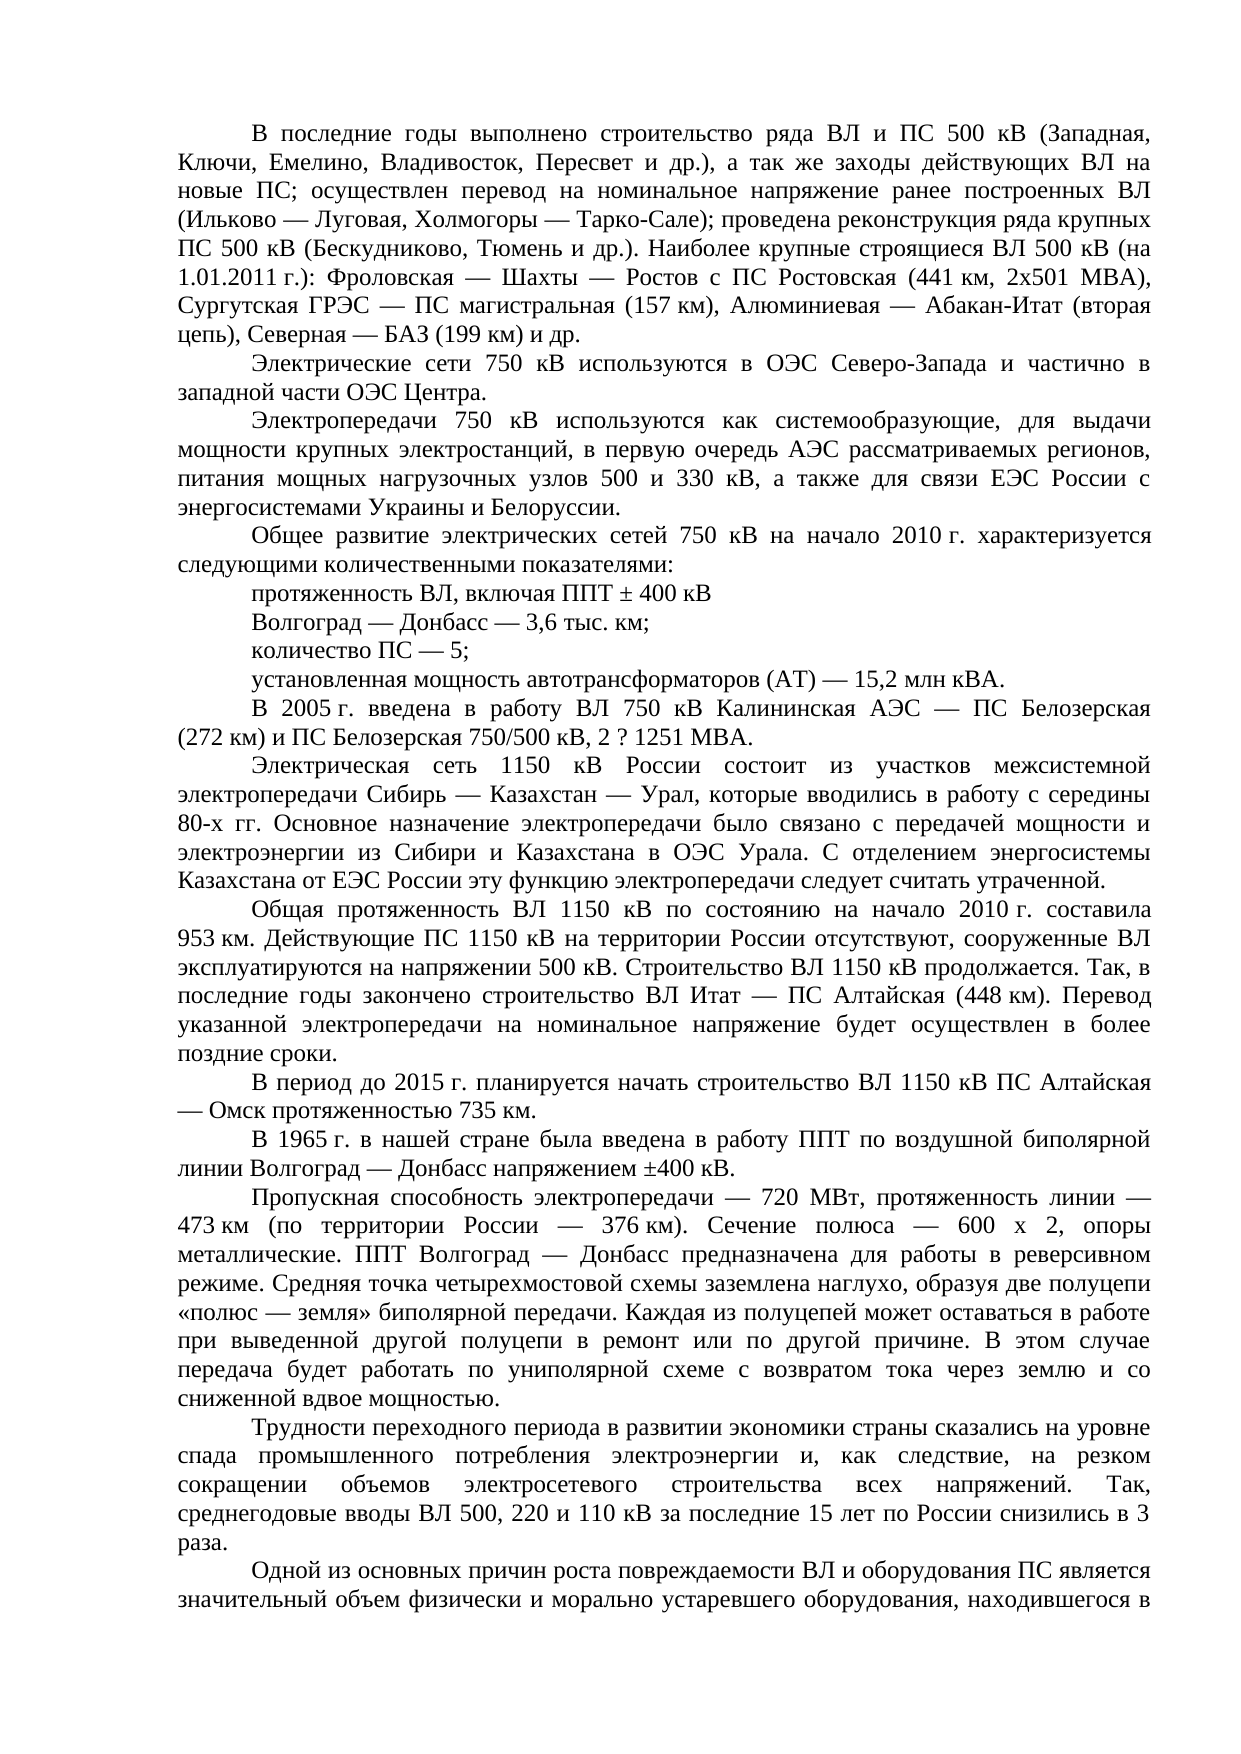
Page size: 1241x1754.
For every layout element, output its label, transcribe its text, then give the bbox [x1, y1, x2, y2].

text Волгоград — Донбасс — 3,6 тыс. км; [177, 607, 1152, 636]
text Электрическая сеть 1150 кВ России состоит из участков межсистемной электропередачи Сибирь — Казахстан — Урал, которые вводились в работу с середины 80-х гг. Основное назначение электропередачи было связано с передачей мощности и электроэнергии из Сибири и Казахстана в ОЭС Урала. С отделением энергосистемы Казахстана от ЕЭС России эту функцию электропередачи следует считать утраченной. [177, 751, 1152, 894]
text Электрические сети 750 кВ используются в ОЭС Северо-Запада и частично в западной части ОЭС Центра. [177, 348, 1152, 406]
text установленная мощность автотрансформаторов (АТ) — 15,2 млн кВА. [177, 664, 1152, 693]
text Электропередачи 750 кВ используются как системообразующие, для выдачи мощности крупных электростанций, в первую очередь АЭС рассматриваемых регионов, питания мощных нагрузочных узлов 500 и 330 кВ, а также для связи ЕЭС России с энергосистемами Украины и Белоруссии. [177, 406, 1152, 521]
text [177, 1556, 1152, 1613]
text Общее развитие электрических сетей 750 кВ на начало 2010 г. характеризуется следующими количественными показателями: [177, 521, 1152, 578]
text В период до 2015 г. планируется начать строительство ВЛ 1150 кВ ПС Алтайская — Омск протяженностью 735 км. [177, 1067, 1152, 1124]
text В 1965 г. в нашей стране была введена в работу ППТ по воздушной биполярной линии Волгоград — Донбасс напряжением ±400 кВ. [177, 1124, 1152, 1182]
text В 2005 г. введена в работу ВЛ 750 кВ Калининская АЭС — ПС Белозерская (272 км) и ПС Белозерская 750/500 кВ, 2 ? 1251 МВА. [177, 693, 1152, 751]
text В последние годы выполнено строительство ряда ВЛ и ПС 500 кВ (Западная, Ключи, Емелино, Владивосток, Пересвет и др.), а так же заходы действующих ВЛ на новые ПС; осуществлен перевод на номинальное напряжение ранее построенных ВЛ (Ильково — Луговая, Холмогоры — Тарко-Сале); проведена реконструкция ряда крупных ПС 500 кВ (Бескудниково, Тюмень и др.). Наиболее крупные строящиеся ВЛ 500 кВ (на 1.01.2011 г.): Фроловская — Шахты — Ростов с ПС Ростовская (441 км, 2x501 МВА), Сургутская ГРЭС — ПС магистральная (157 км), Алюминиевая — Абакан-Итат (вторая цепь), Северная — БАЗ (199 км) и др. [177, 118, 1152, 348]
text Общая протяженность ВЛ 1150 кВ по состоянию на начало 2010 г. составила 953 км. Действующие ПС 1150 кВ на территории России отсутствуют, сооруженные ВЛ эксплуатируются на напряжении 500 кВ. Строительство ВЛ 1150 кВ продолжается. Так, в последние годы закончено строительство ВЛ Итат — ПС Алтайская (448 км). Перевод указанной электропередачи на номинальное напряжение будет осуществлен в более поздние сроки. [177, 894, 1152, 1067]
text Трудности переходного периода в развитии экономики страны сказались на уровне спада промышленного потребления электроэнергии и, как следствие, на резком сокращении объемов электросетевого строительства всех напряжений. Так, среднегодовые вводы ВЛ 500, 220 и 110 кВ за последние 15 лет по России снизились в 3 раза. [177, 1412, 1152, 1556]
text Пропускная способность электропередачи — 720 МВт, протяженность линии — 473 км (по территории России — 376 км). Сечение полюса — 600 х 2, опоры металлические. ППТ Волгоград — Донбасс предназначена для работы в реверсивном режиме. Средняя точка четырехмостовой схемы заземлена наглухо, образуя две полуцепи «полюс — земля» биполярной передачи. Каждая из полуцепей может оставаться в работе при выведенной другой полуцепи в ремонт или по другой причине. В этом случае передача будет работать по униполярной схеме с возвратом тока через землю и со сниженной вдвое мощностью. [177, 1182, 1152, 1412]
text количество ПС — 5; [177, 636, 1152, 664]
text протяженность ВЛ, включая ППТ ± 400 кВ [177, 578, 1152, 607]
